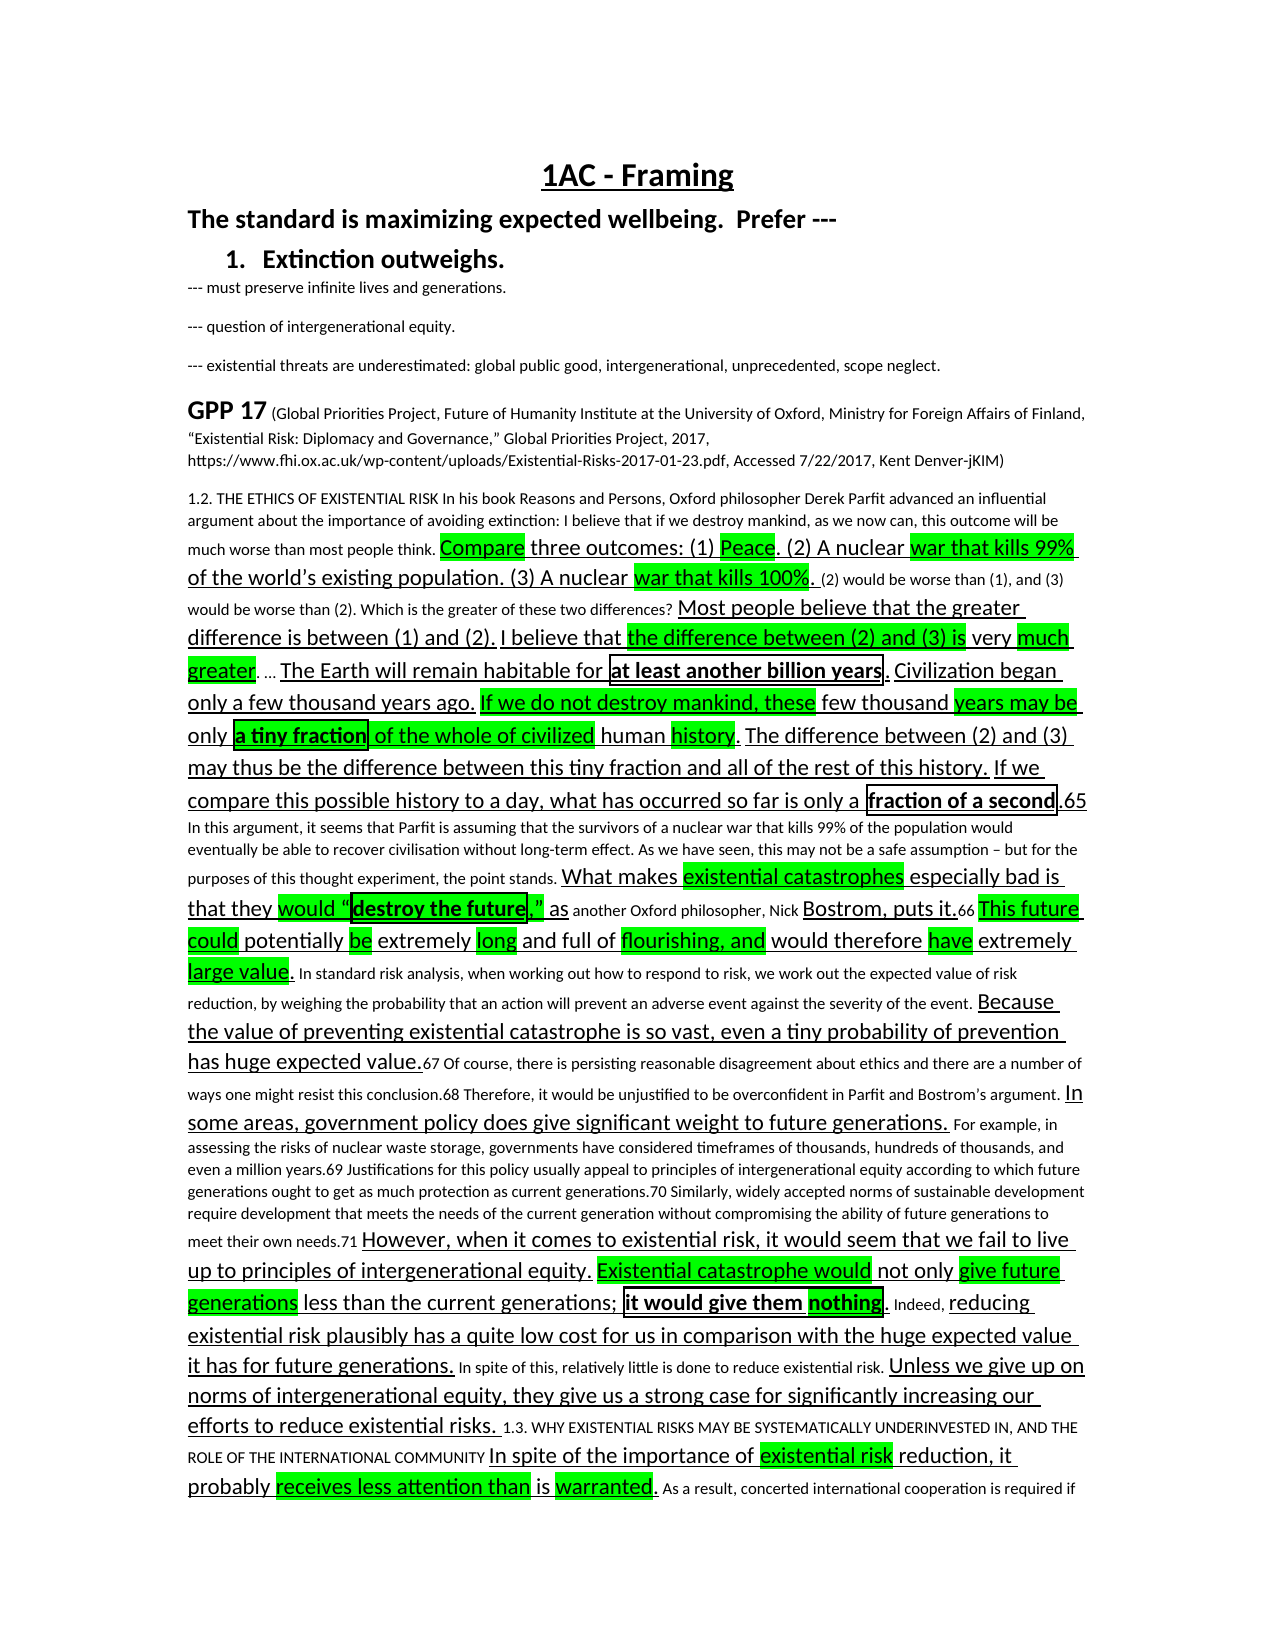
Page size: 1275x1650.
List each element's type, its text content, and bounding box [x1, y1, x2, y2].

subtitle Extinction outweighs. [225, 242, 1087, 275]
text --- must preserve infinite lives and generations. [187, 278, 1087, 298]
text --- existential threats are underestimated: global public good, intergenerational, unprecedented, scope neglect. [187, 355, 1087, 375]
text GPP 17 (Global Priorities Project, Future of Humanity Institute at the University of Oxford, Ministry for Foreign Affairs of Finland, “Existential Risk: Diplomacy and Governance,” Global Priorities Project, 2017, https://www.fhi.ox.ac.uk/wp-content/uploads/Existential-Risks-2017-01-23.pdf, Accessed 7/22/2017, Kent Denver-jKIM) [187, 393, 1087, 470]
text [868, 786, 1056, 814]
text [187, 811, 1087, 1500]
text --- question of intergenerational equity. [187, 316, 1087, 337]
subtitle 1AC - Framing [187, 154, 1087, 195]
subtitle The standard is maximizing expected wellbeing. Prefer --- [187, 202, 1087, 235]
